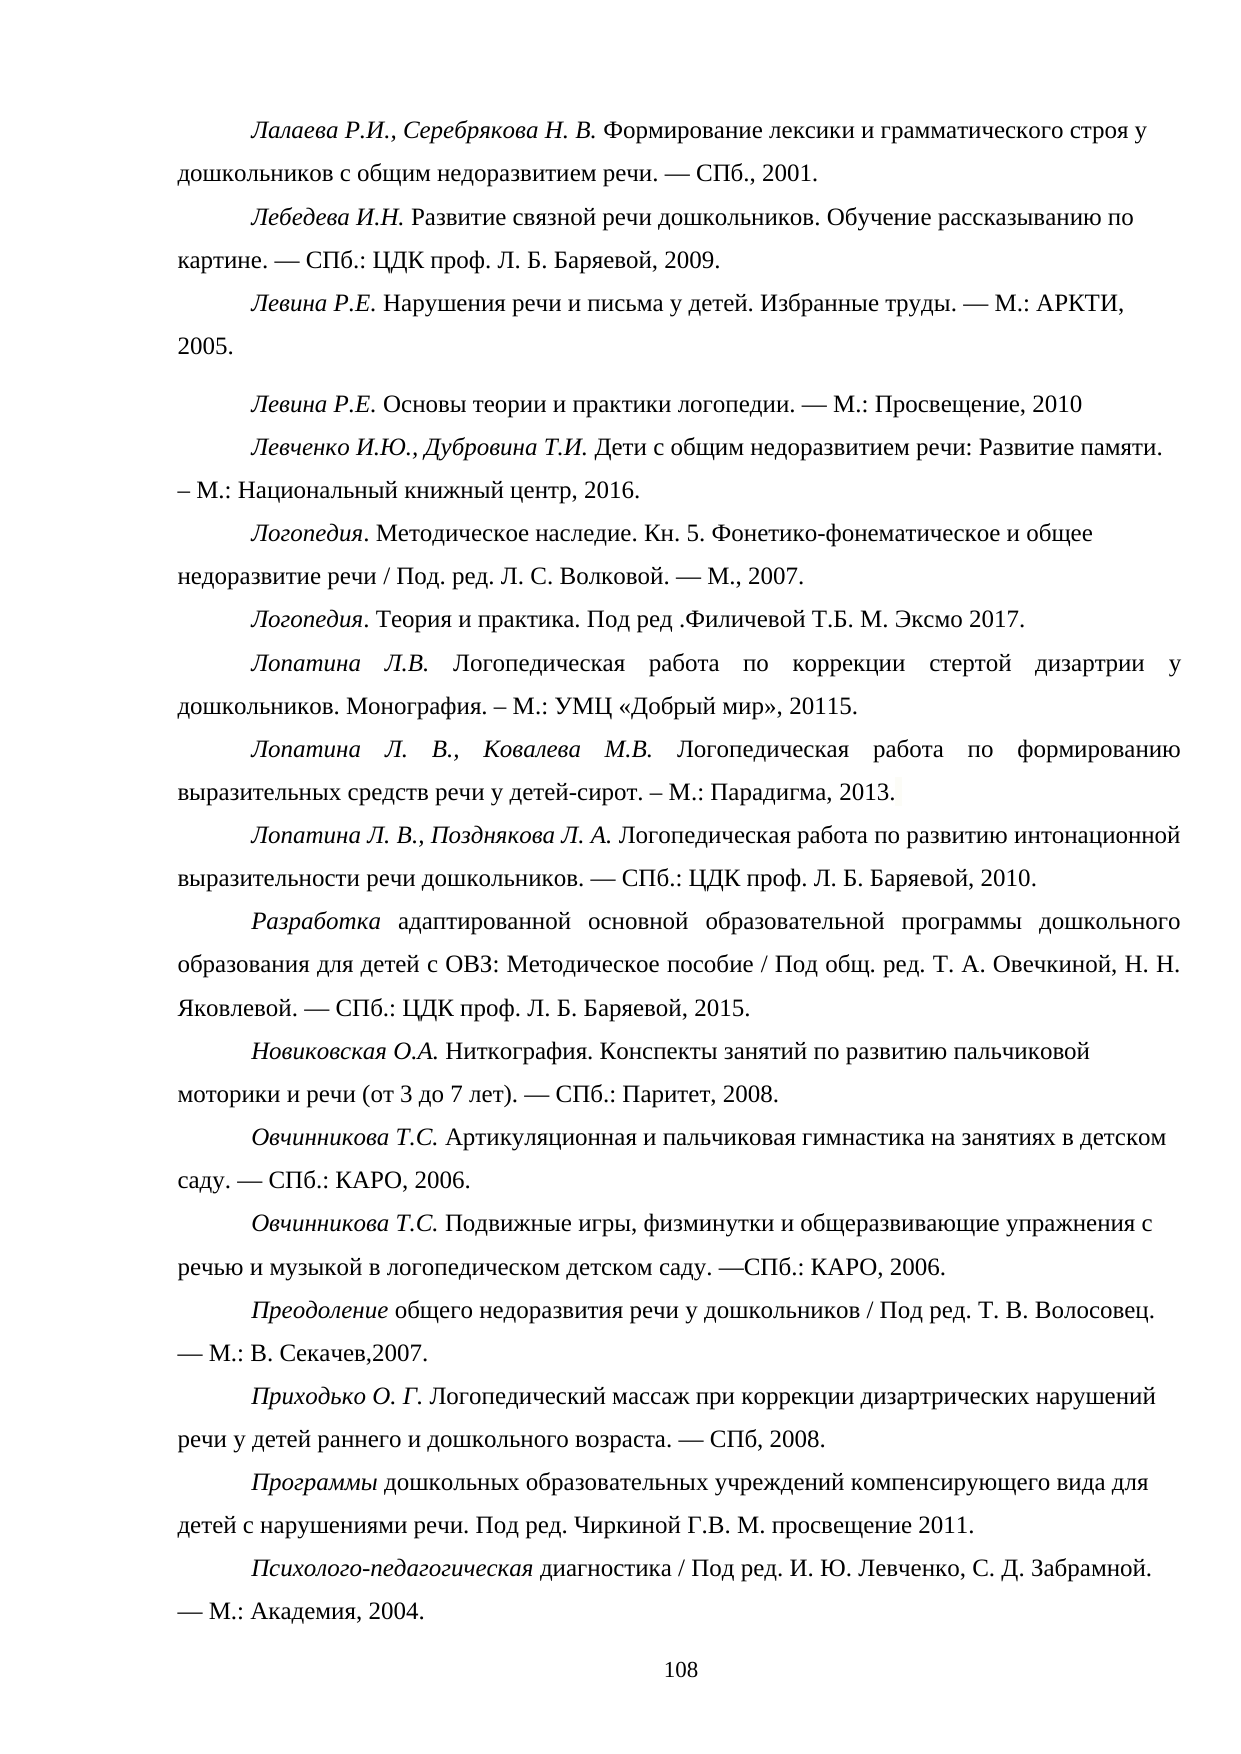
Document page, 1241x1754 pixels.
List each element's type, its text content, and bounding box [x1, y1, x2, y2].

text Лопатина Л. В., Ковалева М.В. Логопедическая работа по формированию выразительных средств речи у детей-сирот. – М.: Парадигма, 2013. [177, 734, 1181, 806]
text — М.: В. Секачев,2007. [177, 1338, 1194, 1366]
text Психолого-педагогическая диагностика / Под ред. И. Ю. Левченко, С. Д. Забрамной. [251, 1553, 1194, 1582]
text – М.: Национальный книжный центр, 2016. [177, 475, 1194, 504]
text Левченко И.Ю., Дубровина Т.И. Дети с общим недоразвитием речи: Развитие памяти. [251, 432, 1194, 461]
text Лалаева Р.И., Серебрякова Н. В. Формирование лексики и грамматического строя у дошкольников с общим недоразвитием речи. — СПб., 2001. [177, 115, 1194, 187]
text Программы дошкольных образовательных учреждений компенсирующего вида для детей с нарушениями речи. Под ред. Чиркиной Г.В. М. просвещение 2011. [177, 1467, 1194, 1539]
text Приходько О. Г. Логопедический массаж при коррекции дизартрических нарушений речи у детей раннего и дошкольного возраста. — СПб, 2008. [177, 1381, 1194, 1453]
text Овчинникова Т.С. Подвижные игры, физминутки и общеразвивающие упражнения с речью и музыкой в логопедическом детском саду. —СПб.: КАРО, 2006. [177, 1208, 1194, 1280]
text — М.: Академия, 2004. [177, 1596, 1194, 1625]
text Преодоление общего недоразвития речи у дошкольников / Под ред. Т. В. Волосовец. [251, 1295, 1194, 1323]
text Новиковская О.А. Ниткография. Конспекты занятий по развитию пальчиковой моторики и речи (от 3 до 7 лет). — СПб.: Паритет, 2008. [177, 1036, 1181, 1108]
text Левина Р.Е. Основы теории и практики логопедии. — М.: Просвещение, 2010 [251, 389, 1194, 417]
text Логопедия. Теория и практика. Под ред .Филичевой Т.Б. М. Эксмо 2017. [251, 604, 1194, 633]
text Левина Р.Е. Нарушения речи и письма у детей. Избранные труды. — М.: АРКТИ, [251, 288, 1194, 317]
text Лопатина Л.В. Логопедическая работа по коррекции стертой дизартрии у дошкольников. Монография. – М.: УМЦ «Добрый мир», 20115. [177, 648, 1181, 719]
text Овчинникова Т.С. Артикуляционная и пальчиковая гимнастика на занятиях в детском саду. — СПб.: КАРО, 2006. [177, 1122, 1194, 1194]
text Разработка адаптированной основной образовательной программы дошкольного образования для детей с ОВЗ: Методическое пособие / Под общ. ред. Т. А. Овечкиной, Н. Н. Яковлевой. — СПб.: ЦДК проф. Л. Б. Баряевой, 2015. [177, 906, 1181, 1021]
text Лебедева И.Н. Развитие связной речи дошкольников. Обучение рассказыванию по картине. — СПб.: ЦДК проф. Л. Б. Баряевой, 2009. [177, 202, 1194, 274]
text 2005. [177, 331, 233, 360]
text Лопатина Л. В., Позднякова Л. А. Логопедическая работа по развитию интонационной выразительности речи дошкольников. — СПб.: ЦДК проф. Л. Б. Баряевой, 2010. [177, 820, 1182, 892]
text Логопедия. Методическое наследие. Кн. 5. Фонетико-фонематическое и общее недоразвитие речи / Под. ред. Л. С. Волковой. — М., 2007. [177, 518, 1194, 590]
